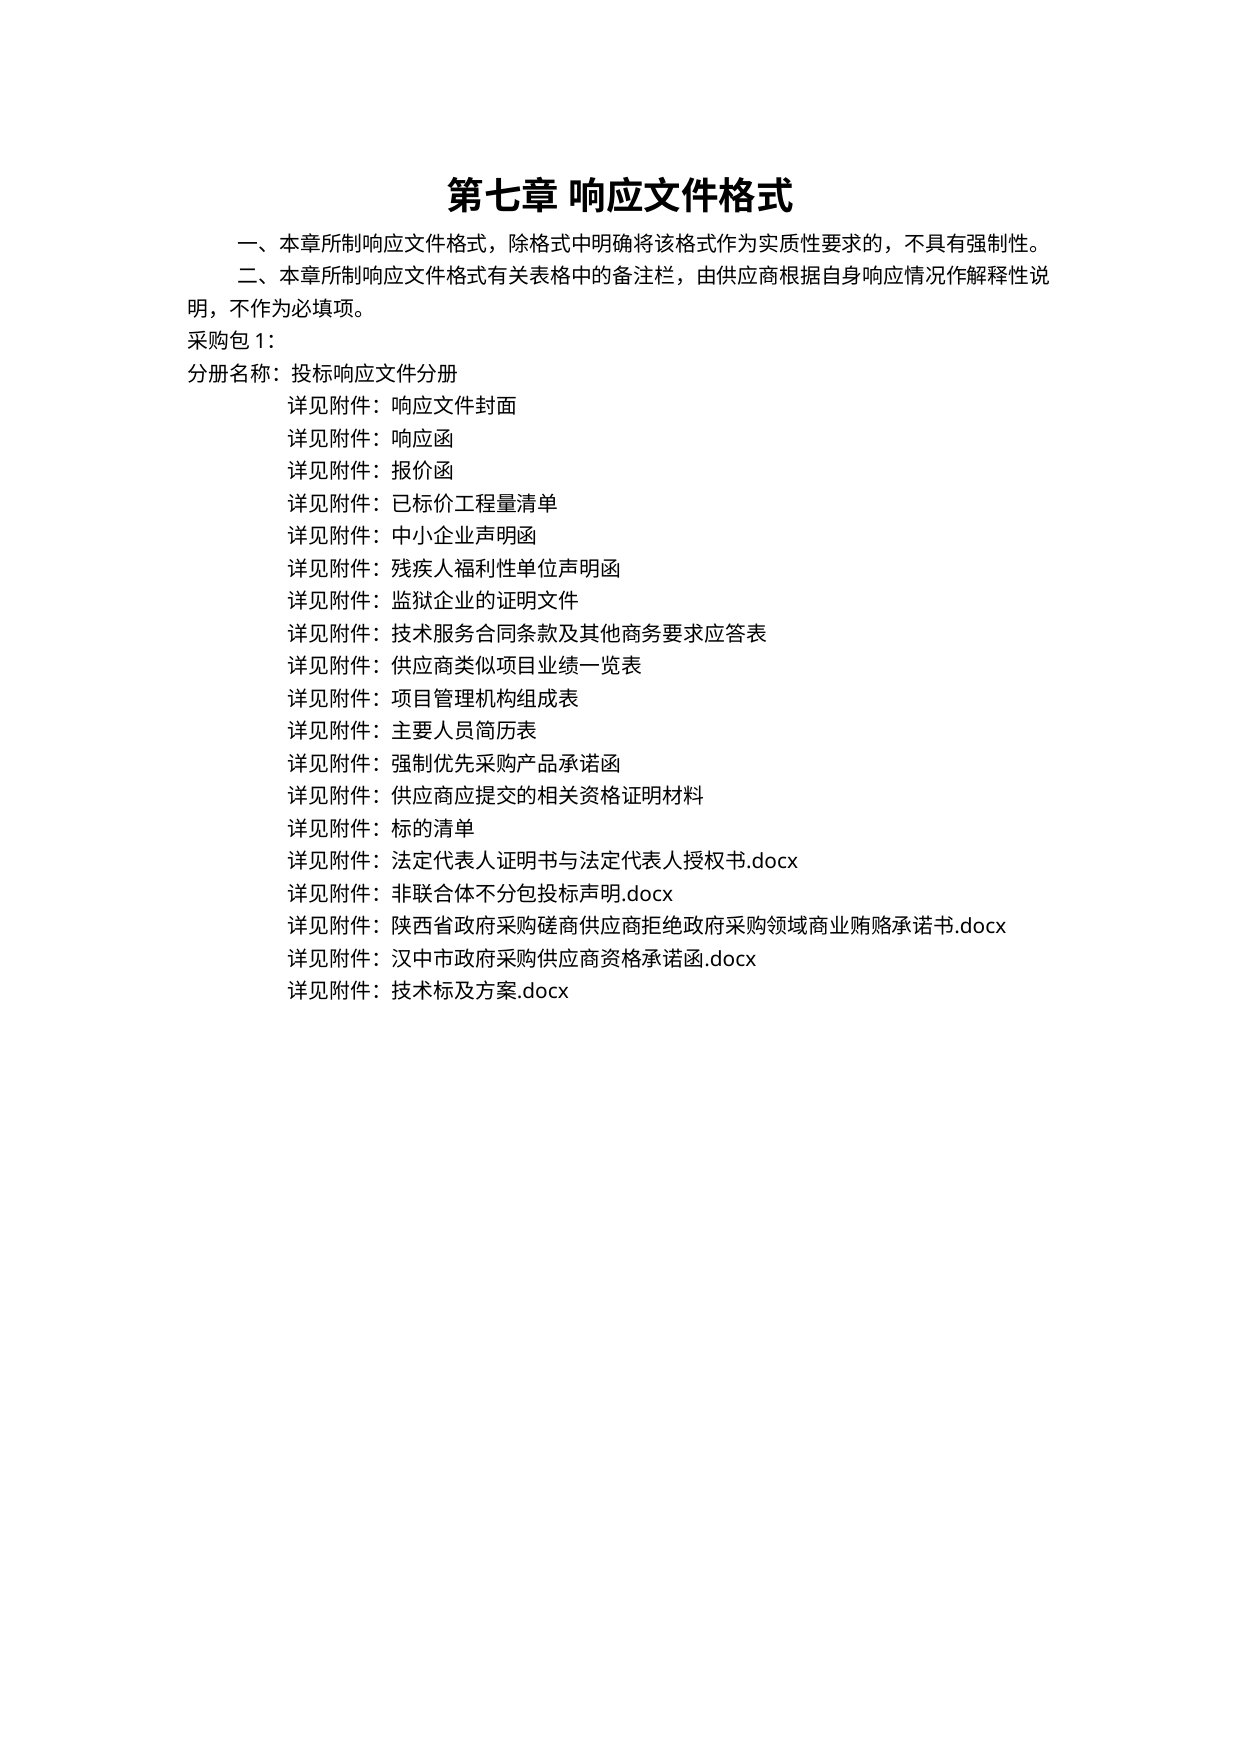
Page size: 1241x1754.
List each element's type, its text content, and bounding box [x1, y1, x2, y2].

text 详见附件：中小企业声明函 [187, 519, 1053, 552]
text 详见附件：汉中市政府采购供应商资格承诺函.docx [187, 942, 1053, 974]
text 详见附件：监狱企业的证明文件 [187, 584, 1053, 617]
text 详见附件：响应文件封面 [187, 389, 1053, 422]
text 采购包1： [187, 324, 1053, 357]
text 详见附件：项目管理机构组成表 [187, 682, 1053, 714]
text 详见附件：法定代表人证明书与法定代表人授权书.docx [187, 844, 1053, 877]
text 详见附件：供应商应提交的相关资格证明材料 [187, 779, 1053, 812]
text 详见附件：技术标及方案.docx [187, 974, 1053, 1007]
text 一、本章所制响应文件格式，除格式中明确将该格式作为实质性要求的，不具有强制性。 [187, 227, 1053, 259]
text 详见附件：强制优先采购产品承诺函 [187, 747, 1053, 779]
text 详见附件：已标价工程量清单 [187, 487, 1053, 519]
text 分册名称：投标响应文件分册 [187, 357, 1053, 389]
text 详见附件：报价函 [187, 454, 1053, 487]
text 详见附件：供应商类似项目业绩一览表 [187, 649, 1053, 682]
text 详见附件：残疾人福利性单位声明函 [187, 552, 1053, 584]
text 详见附件：陕西省政府采购磋商供应商拒绝政府采购领域商业贿赂承诺书.docx [187, 909, 1053, 942]
text 详见附件：标的清单 [187, 812, 1053, 844]
text 详见附件：非联合体不分包投标声明.docx [187, 877, 1053, 909]
text 详见附件：技术服务合同条款及其他商务要求应答表 [187, 617, 1053, 649]
text 详见附件：响应函 [187, 422, 1053, 454]
text 二、本章所制响应文件格式有关表格中的备注栏，由供应商根据自身响应情况作解释性说明，不作为必填项。 [187, 259, 1053, 324]
text 详见附件：主要人员简历表 [187, 714, 1053, 747]
text 第七章 响应文件格式 [187, 162, 1053, 227]
